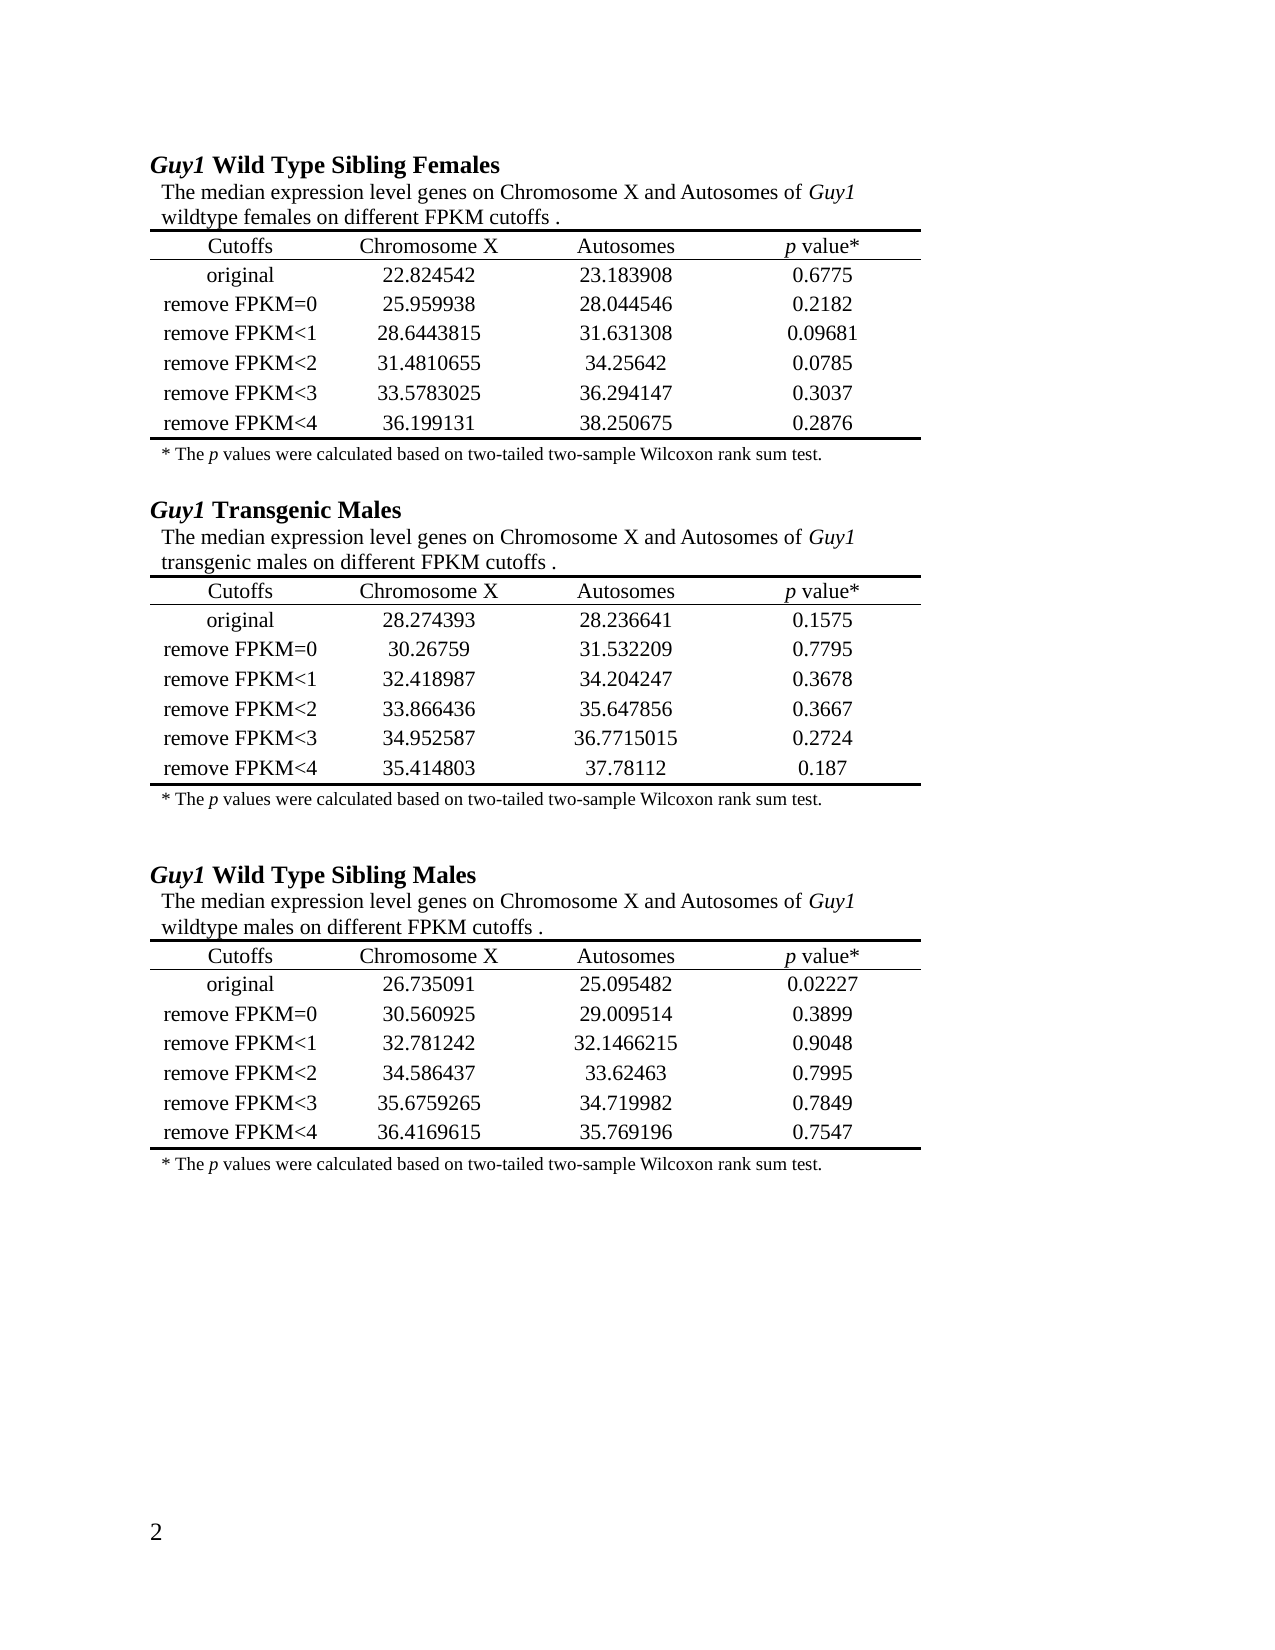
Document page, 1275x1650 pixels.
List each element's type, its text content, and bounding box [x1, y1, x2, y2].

table_cell Chromosome X [331, 232, 527, 259]
table_cell remove FPKM<1 [150, 1028, 331, 1058]
table_cell 22.824542 [331, 260, 527, 288]
table_header The median expression level genes on Chromosome X and Autosomes of Guy1 wildtype males on different FPKM cutoffs . [150, 889, 921, 939]
table_cell 0.09681 [724, 318, 921, 348]
table_cell 31.4810655 [331, 348, 527, 378]
table_cell 28.236641 [527, 605, 724, 634]
table_cell * The p values were calculated based on two-tailed two-sample Wilcoxon rank sum test. [150, 1150, 921, 1176]
table_cell 0.2724 [724, 723, 921, 753]
table_cell 0.7547 [724, 1117, 921, 1147]
table_cell remove FPKM=0 [150, 289, 331, 318]
table_cell Cutoffs [150, 232, 331, 259]
table_cell 25.959938 [331, 289, 527, 318]
table_cell 33.5783025 [331, 378, 527, 407]
table_cell 0.6775 [724, 260, 921, 288]
table_cell remove FPKM<2 [150, 1058, 331, 1087]
table_cell 0.2182 [724, 289, 921, 318]
table_cell 31.631308 [527, 318, 724, 348]
text Guy1 Transgenic Males [150, 495, 1125, 524]
table_cell 34.25642 [527, 348, 724, 378]
table_cell Autosomes [527, 942, 724, 969]
table_cell 29.009514 [527, 998, 724, 1028]
table_cell 34.952587 [331, 723, 527, 753]
table_cell 30.26759 [331, 634, 527, 664]
table_cell original [150, 260, 331, 288]
table_header The median expression level genes on Chromosome X and Autosomes of Guy1 wildtype females on different FPKM cutoffs . [150, 179, 921, 229]
table_cell 0.0785 [724, 348, 921, 378]
table_cell remove FPKM=0 [150, 998, 331, 1028]
table_cell 28.274393 [331, 605, 527, 634]
table_cell 33.866436 [331, 693, 527, 723]
table_cell 36.7715015 [527, 723, 724, 753]
table_cell 0.187 [724, 753, 921, 782]
table_cell remove FPKM<4 [150, 753, 331, 782]
table_cell 32.781242 [331, 1028, 527, 1058]
table_cell 30.560925 [331, 998, 527, 1028]
table_cell 23.183908 [527, 260, 724, 288]
table_cell Cutoffs [150, 578, 331, 604]
table_cell remove FPKM<3 [150, 723, 331, 753]
table_cell remove FPKM<4 [150, 407, 331, 437]
table_cell 0.9048 [724, 1028, 921, 1058]
table_cell Chromosome X [331, 942, 527, 969]
table_cell 31.532209 [527, 634, 724, 664]
text Guy1 Wild Type Sibling Females [150, 150, 1125, 179]
table_cell Cutoffs [150, 942, 331, 969]
table_cell remove FPKM<2 [150, 348, 331, 378]
table_cell p value* [724, 232, 921, 259]
table_cell 0.7849 [724, 1088, 921, 1117]
table_cell remove FPKM<4 [150, 1117, 331, 1147]
table_cell 34.204247 [527, 664, 724, 693]
table_cell 0.3678 [724, 664, 921, 693]
table_cell 0.1575 [724, 605, 921, 634]
table_cell 35.414803 [331, 753, 527, 782]
table_cell p value* [724, 942, 921, 969]
table_cell 32.418987 [331, 664, 527, 693]
table_cell * The p values were calculated based on two-tailed two-sample Wilcoxon rank sum test. [150, 786, 921, 812]
table_cell 35.6759265 [331, 1088, 527, 1117]
table_cell p value* [724, 578, 921, 604]
table_cell remove FPKM<3 [150, 1088, 331, 1117]
table_cell 0.3899 [724, 998, 921, 1028]
table_cell 36.199131 [331, 407, 527, 437]
table_cell 36.4169615 [331, 1117, 527, 1147]
table_cell 25.095482 [527, 970, 724, 998]
table_cell 0.7995 [724, 1058, 921, 1087]
table_cell 0.02227 [724, 970, 921, 998]
table_cell 32.1466215 [527, 1028, 724, 1058]
table_cell 35.769196 [527, 1117, 724, 1147]
table_cell 36.294147 [527, 378, 724, 407]
table_cell 0.2876 [724, 407, 921, 437]
table_cell 26.735091 [331, 970, 527, 998]
table_cell 0.3037 [724, 378, 921, 407]
table_cell 33.62463 [527, 1058, 724, 1087]
table_cell 0.3667 [724, 693, 921, 723]
table_cell 38.250675 [527, 407, 724, 437]
table_cell 34.586437 [331, 1058, 527, 1087]
table_cell Chromosome X [331, 578, 527, 604]
table_cell 0.7795 [724, 634, 921, 664]
table_cell 35.647856 [527, 693, 724, 723]
table_cell remove FPKM<3 [150, 378, 331, 407]
table_cell 28.6443815 [331, 318, 527, 348]
table_cell original [150, 970, 331, 998]
table_cell Autosomes [527, 578, 724, 604]
table_cell * The p values were calculated based on two-tailed two-sample Wilcoxon rank sum test. [150, 440, 921, 467]
text Guy1 Wild Type Sibling Males [150, 860, 1125, 888]
table_cell Autosomes [527, 232, 724, 259]
table_cell 37.78112 [527, 753, 724, 782]
table_cell remove FPKM<1 [150, 318, 331, 348]
table_cell 28.044546 [527, 289, 724, 318]
table_cell remove FPKM=0 [150, 634, 331, 664]
table_cell remove FPKM<1 [150, 664, 331, 693]
table_cell original [150, 605, 331, 634]
table_cell 34.719982 [527, 1088, 724, 1117]
table_cell remove FPKM<2 [150, 693, 331, 723]
table_header The median expression level genes on Chromosome X and Autosomes of Guy1 transgenic males on different FPKM cutoffs . [150, 524, 921, 574]
